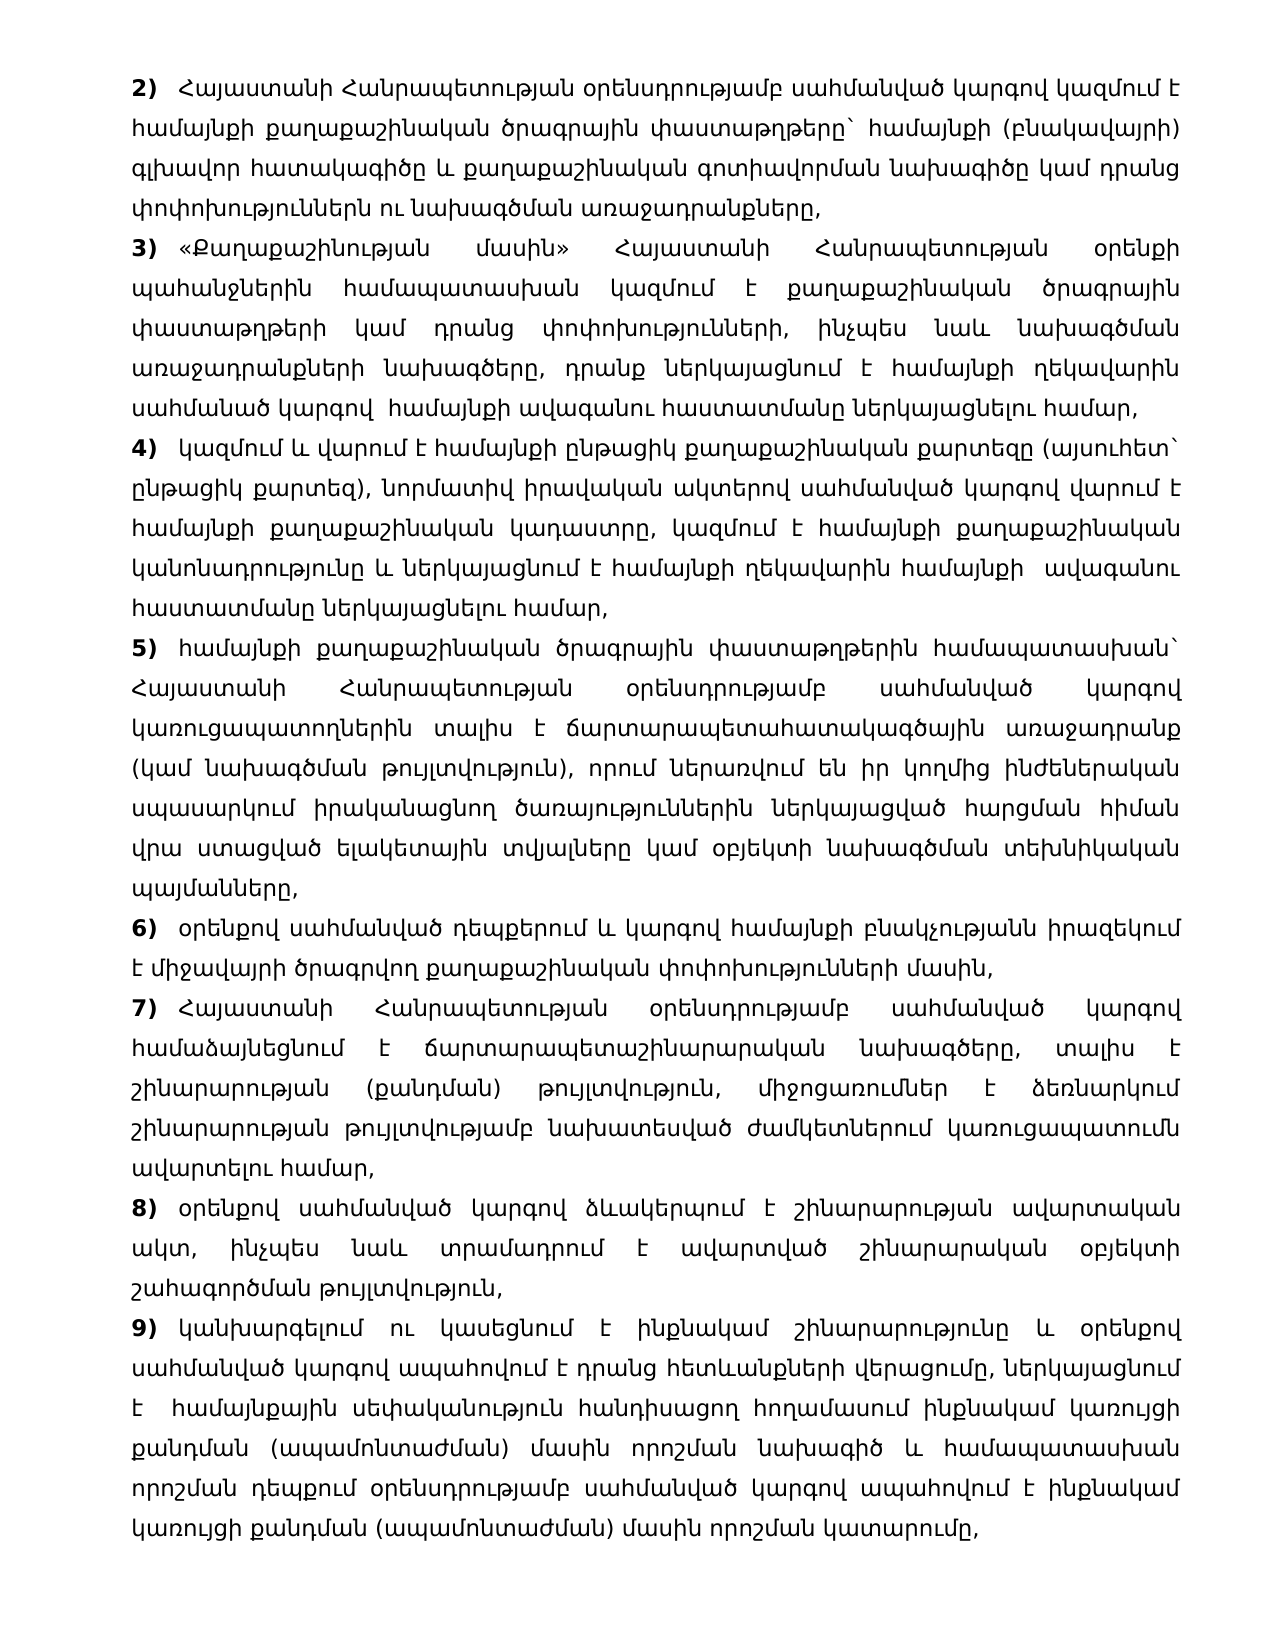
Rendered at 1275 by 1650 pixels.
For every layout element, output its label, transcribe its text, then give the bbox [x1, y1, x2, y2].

list «Քաղաքաշինության մասին» Հայաստանի Հանրապետության օրենքի պահանջներին համապատասխան կազմում է քաղաքաշինական ծրագրային փաստաթղթերի կամ դրանց փոփոխությունների, ինչպես նաև նախագծման առաջադրանքների նախագծերը, դրանք ներկայացնում է համայնքի ղեկավարին սահմանած կարգով համայնքի ավագանու հաստատմանը ներկայացնելու համար, [131, 235, 1181, 422]
list կազմում և վարում է համայնքի ընթացիկ քաղաքաշինական քարտեզը (այսուհետ` ընթացիկ քարտեզ), նորմատիվ իրավական ակտերով սահմանված կարգով վարում է համայնքի քաղաքաշինական կադաստրը, կազմում է համայնքի քաղաքաշինական կանոնադրությունը և ներկայացնում է համայնքի ղեկավարին համայնքի ավագանու հաստատմանը ներկայացնելու համար, [131, 435, 1181, 622]
list Հայաստանի Հանրապետության օրենսդրությամբ սահմանված կարգով կազմում է համայնքի քաղաքաշինական ծրագրային փաստաթղթերը` համայնքի (բնակավայրի) գլխավոր հատակագիծը և քաղաքաշինական գոտիավորման նախագիծը կամ դրանց փոփոխություններն ու նախագծման առաջադրանքները, [131, 75, 1181, 222]
list համայնքի քաղաքաշինական ծրագրային փաստաթղթերին համապատասխան` Հայաստանի Հանրապետության օրենսդրությամբ սահմանված կարգով կառուցապատողներին տալիս է ճարտարապետահատակագծային առաջադրանք (կամ նախագծման թույլտվություն), որում ներառվում են իր կողմից ինժեներական սպասարկում իրականացնող ծառայություններին ներկայացված հարցման հիման վրա ստացված ելակետային տվյալները կամ օբյեկտի նախագծման տեխնիկական պայմանները, [131, 635, 1181, 902]
list Հայաստանի Հանրապետության օրենսդրությամբ սահմանված կարգով համաձայնեցնում է ճարտարապետաշինարարական նախագծերը, տալիս է շինարարության (քանդման) թույլտվություն, միջոցառումներ է ձեռնարկում շինարարության թույլտվությամբ նախատեսված ժամկետներում կառուցապատումն ավարտելու համար, [131, 995, 1181, 1182]
list օրենքով սահմանված դեպքերում և կարգով համայնքի բնակչությանն իրազեկում է միջավայրի ծրագրվող քաղաքաշինական փոփոխությունների մասին, [131, 915, 1181, 982]
list կանխարգելում ու կասեցնում է ինքնակամ շինարարությունը և օրենքով սահմանված կարգով ապահովում է դրանց հետևանքների վերացումը, ներկայացնում է համայնքային սեփականություն հանդիսացող հողամասում ինքնակամ կառույցի քանդման (ապամոնտաժման) մասին որոշման նախագիծ և համապատասխան որոշման դեպքում օրենսդրությամբ սահմանված կարգով ապահովում է ինքնակամ կառույցի քանդման (ապամոնտաժման) մասին որոշման կատարումը, [131, 1315, 1181, 1542]
list օրենքով սահմանված կարգով ձևակերպում է շինարարության ավարտական ակտ, ինչպես նաև տրամադրում է ավարտված շինարարական օբյեկտի շահագործման թույլտվություն, [131, 1195, 1181, 1302]
